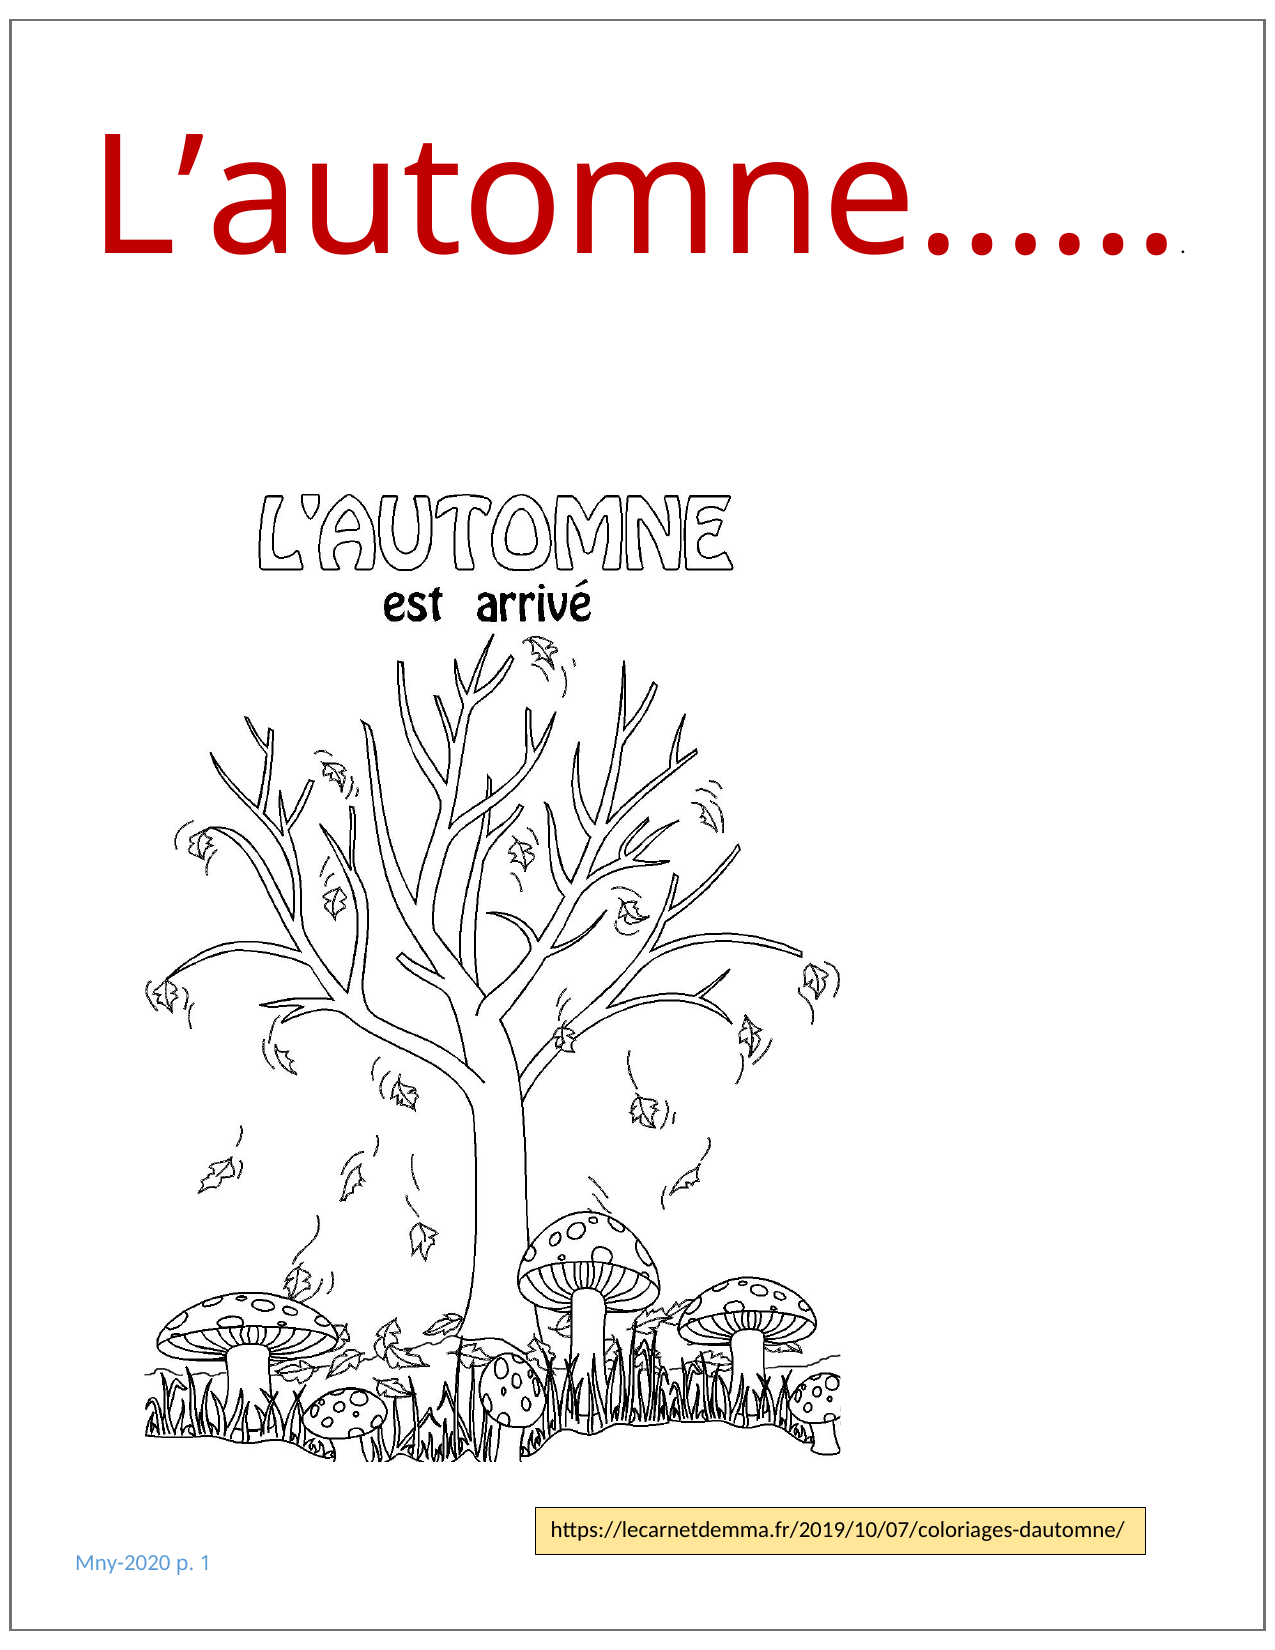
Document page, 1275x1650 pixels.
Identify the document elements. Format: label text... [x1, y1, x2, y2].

text L’automne……. [75, 75, 1200, 302]
picture [144, 457, 841, 1462]
